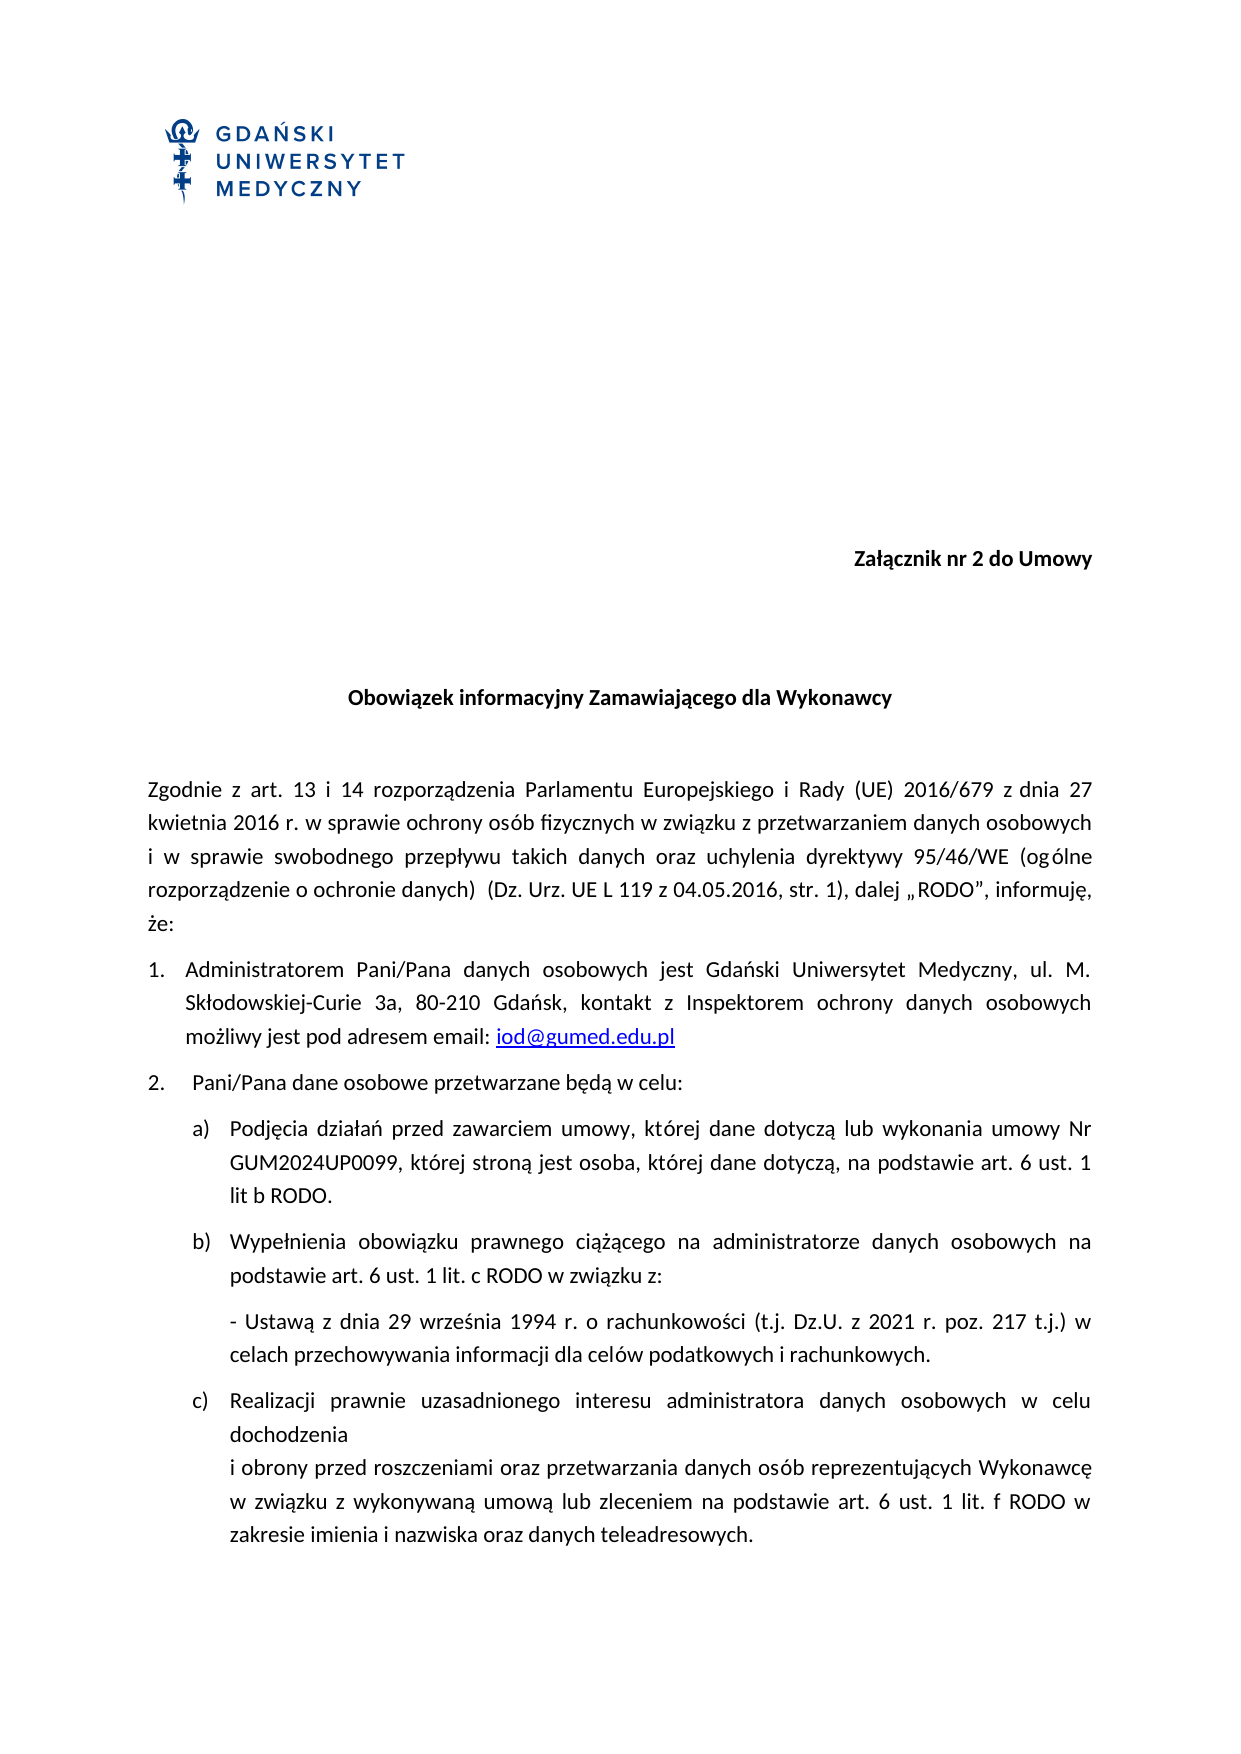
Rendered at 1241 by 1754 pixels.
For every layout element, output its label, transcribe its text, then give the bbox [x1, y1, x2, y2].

text Obowiązek informacyjny Zamawiającego dla Wykonawcy [148, 683, 1092, 711]
list Wypełnienia obowiązku prawnego ciążącego na administratorze danych osobowych na podstawie art. 6 ust. 1 lit. c RODO w związku z: [192, 1227, 1092, 1289]
list Pani/Pana dane osobowe przetwarzane będą w celu: [148, 1068, 1092, 1096]
list Podjęcia działań przed zawarciem umowy, której dane dotyczą lub wykonania umowy Nr GUM2024UP0099, której stroną jest osoba, której dane dotyczą, na podstawie art. 6 ust. 1 lit b RODO. [192, 1114, 1092, 1209]
picture [147, 101, 422, 223]
text Zgodnie z art. 13 i 14 rozporządzenia Parlamentu Europejskiego i Rady (UE) 2016/679 z dnia 27 kwietnia 2016 r. w sprawie ochrony osób fizycznych w związku z przetwarzaniem danych osobowych i w sprawie swobodnego przepływu takich danych oraz uchylenia dyrektywy 95/46/WE (ogólne rozporządzenie o ochronie danych) (Dz. Urz. UE L 119 z 04.05.2016, str. 1), dalej „RODO”, informuję, że: [148, 775, 1092, 937]
list - Ustawą z dnia 29 września 1994 r. o rachunkowości (t.j. Dz.U. z 2021 r. poz. 217 t.j.) w celach przechowywania informacji dla celów podatkowych i rachunkowych. [229, 1307, 1092, 1368]
list Realizacji prawnie uzasadnionego interesu administratora danych osobowych w celu dochodzenia i obrony przed roszczeniami oraz przetwarzania danych osób reprezentujących Wykonawcę w związku z wykonywaną umową lub zleceniem na podstawie art. 6 ust. 1 lit. f RODO w zakresie imienia i nazwiska oraz danych teleadresowych. [192, 1386, 1092, 1548]
list Administratorem Pani/Pana danych osobowych jest Gdański Uniwersytet Medyczny, ul. M. Skłodowskiej-Curie 3a, 80-210 Gdańsk, kontakt z Inspektorem ochrony danych osobowych możliwy jest pod adresem email: iod@gumed.edu.pl [148, 955, 1092, 1050]
text Załącznik nr 2 do Umowy [148, 544, 1092, 572]
